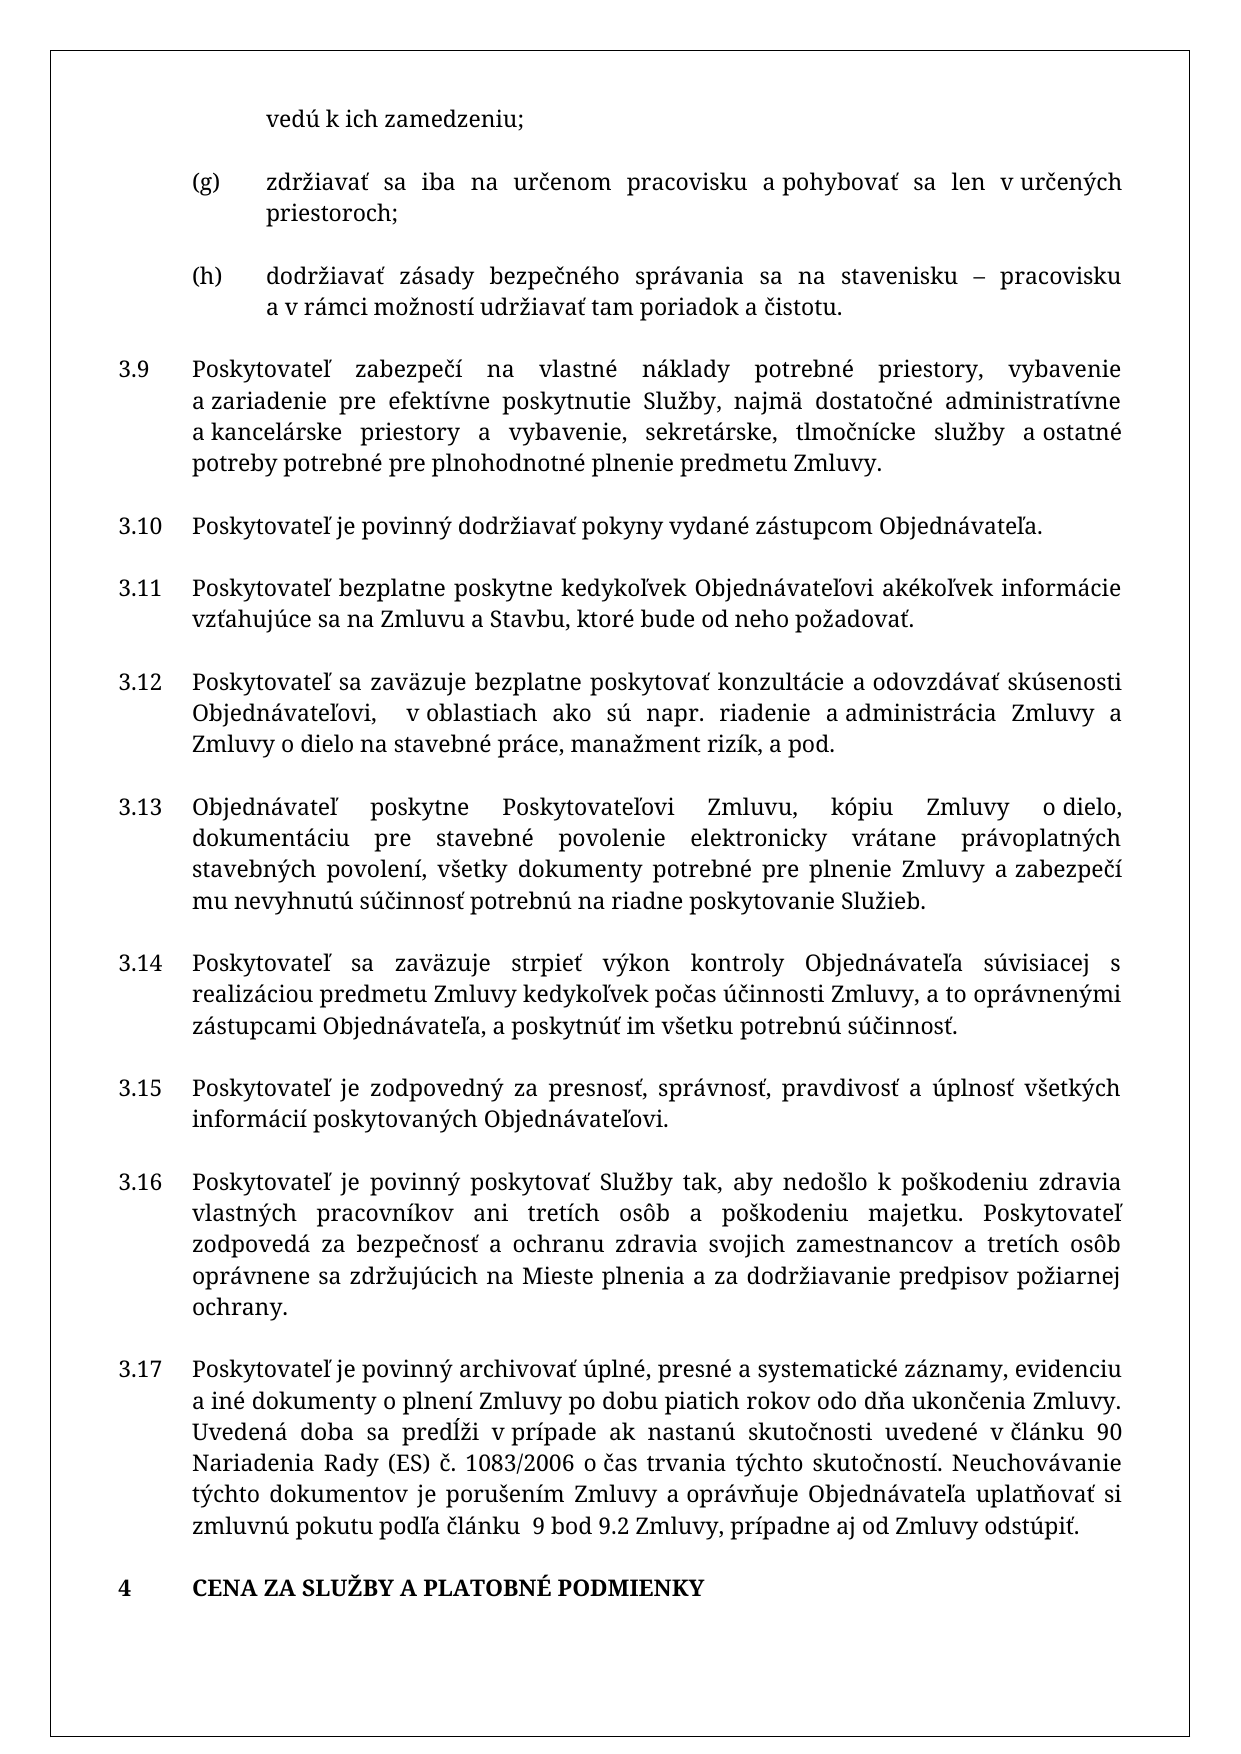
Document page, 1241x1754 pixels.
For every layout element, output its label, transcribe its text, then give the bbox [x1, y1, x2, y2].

list Poskytovateľ sa zaväzuje strpieť výkon kontroly Objednávateľa súvisiacej s realizáciou predmetu Zmluvy kedykoľvek počas účinnosti Zmluvy, a to oprávnenými zástupcami Objednávateľa, a poskytnúť im všetku potrebnú súčinnosť. [118, 947, 1122, 1041]
list Poskytovateľ je povinný poskytovať Služby tak, aby nedošlo k poškodeniu zdravia vlastných pracovníkov ani tretích osôb a poškodeniu majetku. Poskytovateľ zodpovedá za bezpečnosť a ochranu zdravia svojich zamestnancov a tretích osôb oprávnene sa zdržujúcich na Mieste plnenia a za dodržiavanie predpisov požiarnej ochrany. [118, 1166, 1122, 1322]
list Poskytovateľ je povinný archivovať úplné, presné a systematické záznamy, evidenciu a iné dokumenty o plnení Zmluvy po dobu piatich rokov odo dňa ukončenia Zmluvy. Uvedená doba sa predĺži v prípade ak nastanú skutočnosti uvedené v článku 90 Nariadenia Rady (ES) č. 1083/2006 o čas trvania týchto skutočností. Neuchovávanie týchto dokumentov je porušením Zmluvy a oprávňuje Objednávateľa uplatňovať si zmluvnú pokutu podľa článku 9 bod 9.2 Zmluvy, prípadne aj od Zmluvy odstúpiť. [118, 1353, 1122, 1541]
subtitle CENA ZA SLUŽBY A PLATOBNÉ PODMIENKY [118, 1572, 1122, 1603]
list Poskytovateľ sa zaväzuje bezplatne poskytovať konzultácie a odovzdávať skúsenosti Objednávateľovi, v oblastiach ako sú napr. riadenie a administrácia Zmluvy a Zmluvy o dielo na stavebné práce, manažment rizík, a pod. [118, 666, 1122, 759]
list zdržiavať sa iba na určenom pracovisku a pohybovať sa len v určených priestoroch; [192, 166, 1122, 228]
list Poskytovateľ je zodpovedný za presnosť, správnosť, pravdivosť a úplnosť všetkých informácií poskytovaných Objednávateľovi. [118, 1072, 1122, 1134]
list Poskytovateľ je povinný dodržiavať pokyny vydané zástupcom Objednávateľa. [118, 509, 1122, 541]
list Objednávateľ poskytne Poskytovateľovi Zmluvu, kópiu Zmluvy o dielo, dokumentáciu pre stavebné povolenie elektronicky vrátane právoplatných stavebných povolení, všetky dokumenty potrebné pre plnenie Zmluvy a zabezpečí mu nevyhnutú súčinnosť potrebnú na riadne poskytovanie Služieb. [118, 791, 1122, 916]
list Poskytovateľ bezplatne poskytne kedykoľvek Objednávateľovi akékoľvek informácie vzťahujúce sa na Zmluvu a Stavbu, ktoré bude od neho požadovať. [118, 572, 1122, 634]
list Poskytovateľ zabezpečí na vlastné náklady potrebné priestory, vybavenie a zariadenie pre efektívne poskytnutie Služby, najmä dostatočné administratívne a kancelárske priestory a vybavenie, sekretárske, tlmočnícke služby a ostatné potreby potrebné pre plnohodnotné plnenie predmetu Zmluvy. [118, 353, 1122, 478]
list dodržiavať zásady bezpečného správania sa na stavenisku – pracovisku a v rámci možností udržiavať tam poriadok a čistotu. [192, 259, 1122, 322]
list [192, 103, 1122, 134]
